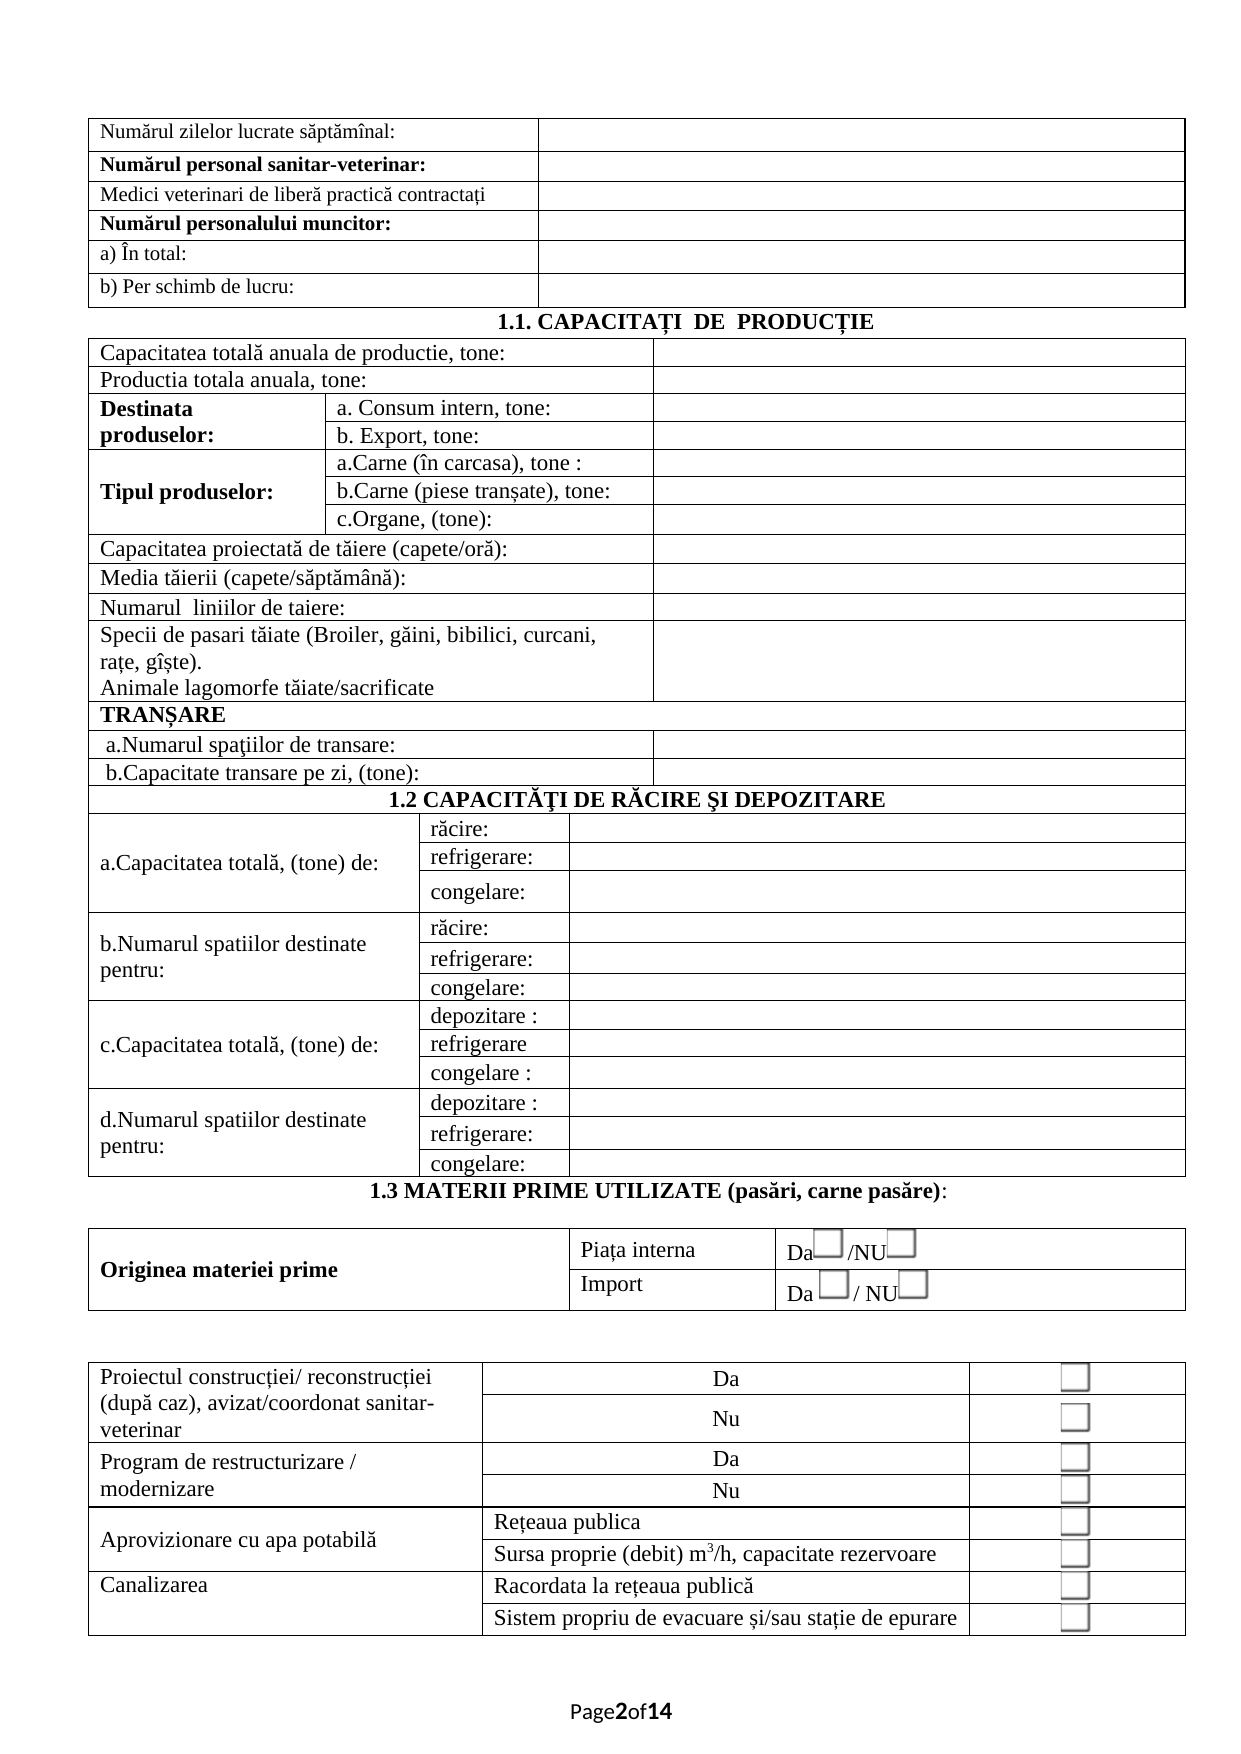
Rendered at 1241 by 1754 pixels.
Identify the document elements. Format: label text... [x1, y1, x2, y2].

table_cell b. Export, tone: [326, 422, 653, 448]
picture [886, 1229, 921, 1261]
table_cell refrigerare: [420, 1117, 569, 1149]
table_cell [654, 422, 1185, 448]
table_cell [654, 594, 1185, 620]
table_cell [654, 621, 1185, 701]
table_cell d.Numarul spatiilor destinate pentru: [89, 1089, 419, 1176]
table_cell Rețeaua publica [483, 1508, 969, 1538]
table_cell Da / NU [776, 1270, 1185, 1310]
table_cell [570, 1001, 1185, 1029]
table_cell congelare: [420, 1150, 569, 1176]
table_cell b.Numarul spatiilor destinate pentru: [89, 913, 419, 1000]
table_cell [970, 1540, 1060, 1571]
table_cell [570, 1057, 1185, 1087]
table_cell a. Consum intern, tone: [326, 394, 653, 421]
table_cell c.Organe, (tone): [326, 505, 653, 534]
table_cell Canalizarea [89, 1572, 482, 1635]
table_cell [570, 814, 1185, 842]
table_cell [539, 152, 1184, 181]
table_cell [654, 477, 1185, 504]
picture [813, 1229, 848, 1261]
table_cell răcire: [420, 913, 569, 942]
table_cell Numărul personalului muncitor: [89, 211, 538, 240]
table_cell [570, 1089, 1185, 1116]
table_cell [570, 943, 1185, 973]
table_cell [539, 274, 1184, 307]
picture [1060, 1403, 1095, 1435]
table_cell [570, 1117, 1185, 1149]
table_cell [539, 241, 1184, 273]
table_cell [570, 843, 1185, 869]
table_cell [654, 505, 1185, 534]
table_cell c.Capacitatea totală, (tone) de: [89, 1001, 419, 1087]
picture [1060, 1363, 1095, 1395]
table_cell [970, 1572, 1060, 1603]
table_cell a.Capacitatea totală, (tone) de: [89, 814, 419, 912]
table_header Piața interna [570, 1229, 775, 1269]
table_cell depozitare : [420, 1089, 569, 1116]
list 1.3 MATERII PRIME UTILIZATE (pasări, carne pasăre): [164, 1177, 1153, 1203]
table_cell [1095, 1475, 1185, 1506]
table_cell congelare : [420, 1057, 569, 1087]
table_header Da/NU [776, 1229, 1185, 1269]
table_cell Nu [483, 1475, 969, 1506]
table_cell [1095, 1508, 1185, 1538]
table_cell [1095, 1604, 1185, 1635]
table_cell [570, 1150, 1185, 1176]
table_cell Productia totala anuala, tone: [89, 367, 653, 393]
table_cell Da [483, 1443, 969, 1474]
picture [1060, 1443, 1095, 1635]
table_cell refrigerare [420, 1030, 569, 1056]
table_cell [483, 1604, 969, 1635]
table_cell b) Per schimb de lucru: [89, 274, 538, 307]
table_cell refrigerare: [420, 943, 569, 973]
table_header Da [483, 1363, 969, 1394]
table_cell [570, 974, 1185, 1000]
table_cell [539, 182, 1184, 210]
table_cell [570, 913, 1185, 942]
table_cell 1.2 CAPACITĂŢI DE RĂCIRE ŞI DEPOZITARE [89, 786, 1185, 812]
table_cell Numărul personal sanitar-veterinar: [89, 152, 538, 181]
table_cell Import [570, 1270, 775, 1310]
table_header [970, 1363, 1060, 1394]
table_cell [539, 211, 1184, 240]
table_header Originea materiei prime [89, 1229, 569, 1310]
table_cell [570, 871, 1185, 912]
table_cell Tipul produselor: [89, 450, 325, 534]
table_cell TRANȘARE [89, 702, 1185, 730]
table_cell [1095, 1540, 1185, 1571]
table_cell [1095, 1572, 1185, 1603]
table_cell [654, 450, 1185, 476]
table_cell Specii de pasari tăiate (Broiler, găini, bibilici, curcani, rațe, gîște). Animale lagomorfe tăiate/sacrificate [89, 621, 653, 701]
table_cell [654, 394, 1185, 421]
table_cell Nu [483, 1395, 969, 1442]
table_cell [654, 731, 1185, 758]
picture [898, 1270, 933, 1302]
table_cell [654, 564, 1185, 593]
table_header Capacitatea totală anuala de productie, tone: [89, 339, 653, 366]
table_cell a) În total: [89, 241, 538, 273]
table_cell b.Capacitate transare pe zi, (tone): [89, 759, 653, 785]
table_cell Media tăierii (capete/săptămână): [89, 564, 653, 593]
table_cell [570, 1030, 1185, 1056]
list 1.1. CAPACITAȚI DE PRODUCȚIE [218, 308, 1153, 334]
table_cell Capacitatea proiectată de tăiere (capete/oră): [89, 535, 653, 563]
table_cell [970, 1508, 1060, 1538]
table_cell [654, 759, 1185, 785]
table_header [1095, 1363, 1185, 1394]
table_cell [654, 535, 1185, 563]
table_cell [970, 1443, 1060, 1474]
table_cell Program de restructurizare / modernizare [89, 1443, 482, 1506]
table_cell a.Numarul spaţiilor de transare: [89, 731, 653, 758]
table_cell congelare: [420, 974, 569, 1000]
table_cell b.Carne (piese tranșate), tone: [326, 477, 653, 504]
table_cell Sursa proprie (debit) m3/h, capacitate rezervoare [483, 1540, 969, 1571]
table_cell depozitare : [420, 1001, 569, 1029]
picture [819, 1270, 853, 1302]
table_cell [970, 1395, 1185, 1442]
table_cell Aprovizionare cu apa potabilă [89, 1508, 482, 1571]
table_cell [654, 367, 1185, 393]
table_cell Racordata la rețeaua publică [483, 1572, 969, 1603]
table_header Proiectul construcției/ reconstrucției (după caz), avizat/coordonat sanitar-veterinar [89, 1363, 482, 1442]
table_cell Medici veterinari de liberă practică contractați [89, 182, 538, 210]
table_cell [539, 119, 1184, 151]
table_cell [970, 1604, 1060, 1635]
table_cell Destinata produselor: [89, 394, 325, 448]
table_cell congelare: [420, 871, 569, 912]
table_cell [1095, 1443, 1185, 1474]
table_cell Numarul liniilor de taiere: [89, 594, 653, 620]
table_cell răcire: [420, 814, 569, 842]
table_header [654, 339, 1185, 366]
table_cell [970, 1475, 1060, 1506]
table_cell refrigerare: [420, 843, 569, 869]
table_cell Numărul zilelor lucrate săptămînal: [89, 119, 538, 151]
table_cell a.Carne (în carcasa), tone : [326, 450, 653, 476]
